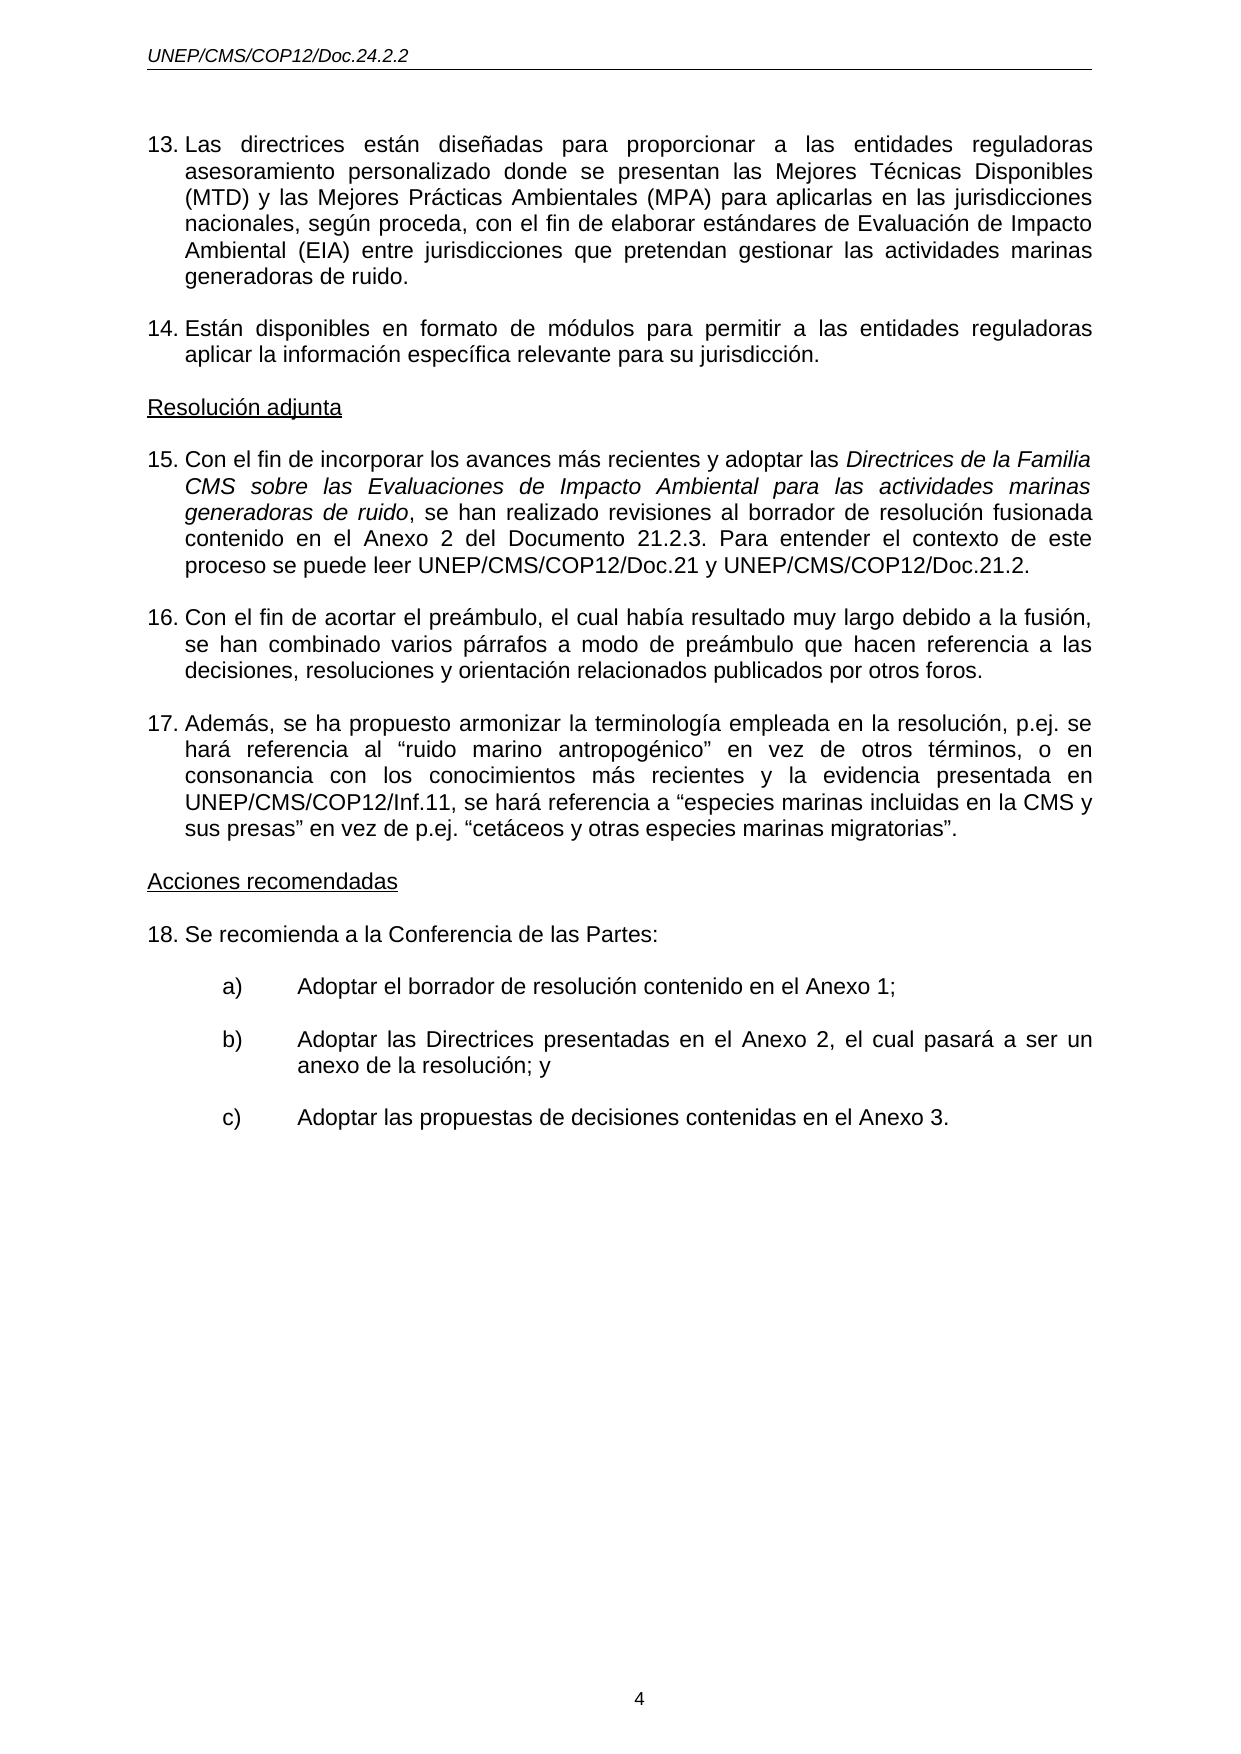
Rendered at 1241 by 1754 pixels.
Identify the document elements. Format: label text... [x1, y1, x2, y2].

list Adoptar las Directrices presentadas en el Anexo 2, el cual pasará a ser un anexo de la resolución; y [222, 1026, 1093, 1079]
list Con el fin de acortar el preámbulo, el cual había resultado muy largo debido a la fusión, se han combinado varios párrafos a modo de preámbulo que hacen referencia a las decisiones, resoluciones y orientación relacionados publicados por otros foros. [147, 604, 1093, 683]
list Se recomienda a la Conferencia de las Partes: [147, 921, 1093, 947]
list Adoptar el borrador de resolución contenido en el Anexo 1; [222, 973, 1093, 1000]
list Están disponibles en formato de módulos para permitir a las entidades reguladoras aplicar la información específica relevante para su jurisdicción. [147, 314, 1093, 367]
list Además, se ha propuesto armonizar la terminología empleada en la resolución, p.ej. se hará referencia al “ruido marino antropogénico” en vez de otros términos, o en consonancia con los conocimientos más recientes y la evidencia presentada en UNEP/CMS/COP12/Inf.11, se hará referencia a “especies marinas incluidas en la CMS y sus presas” en vez de p.ej. “cetáceos y otras especies marinas migratorias”. [147, 710, 1093, 842]
list Las directrices están diseñadas para proporcionar a las entidades reguladoras asesoramiento personalizado donde se presentan las Mejores Técnicas Disponibles (MTD) y las Mejores Prácticas Ambientales (MPA) para aplicarlas en las jurisdicciones nacionales, según proceda, con el fin de elaborar estándares de Evaluación de Impacto Ambiental (EIA) entre jurisdicciones que pretendan gestionar las actividades marinas generadoras de ruido. [147, 131, 1093, 289]
text Resolución adjunta [147, 393, 1093, 420]
list Con el fin de incorporar los avances más recientes y adoptar las Directrices de la Familia CMS sobre las Evaluaciones de Impacto Ambiental para las actividades marinas generadoras de ruido, se han realizado revisiones al borrador de resolución fusionada contenido en el Anexo 2 del Documento 21.2.3. Para entender el contexto de este proceso se puede leer UNEP/CMS/COP12/Doc.21 y UNEP/CMS/COP12/Doc.21.2. [147, 446, 1093, 578]
text Acciones recomendadas [147, 868, 1093, 894]
list Adoptar las propuestas de decisiones contenidas en el Anexo 3. [222, 1104, 1093, 1130]
